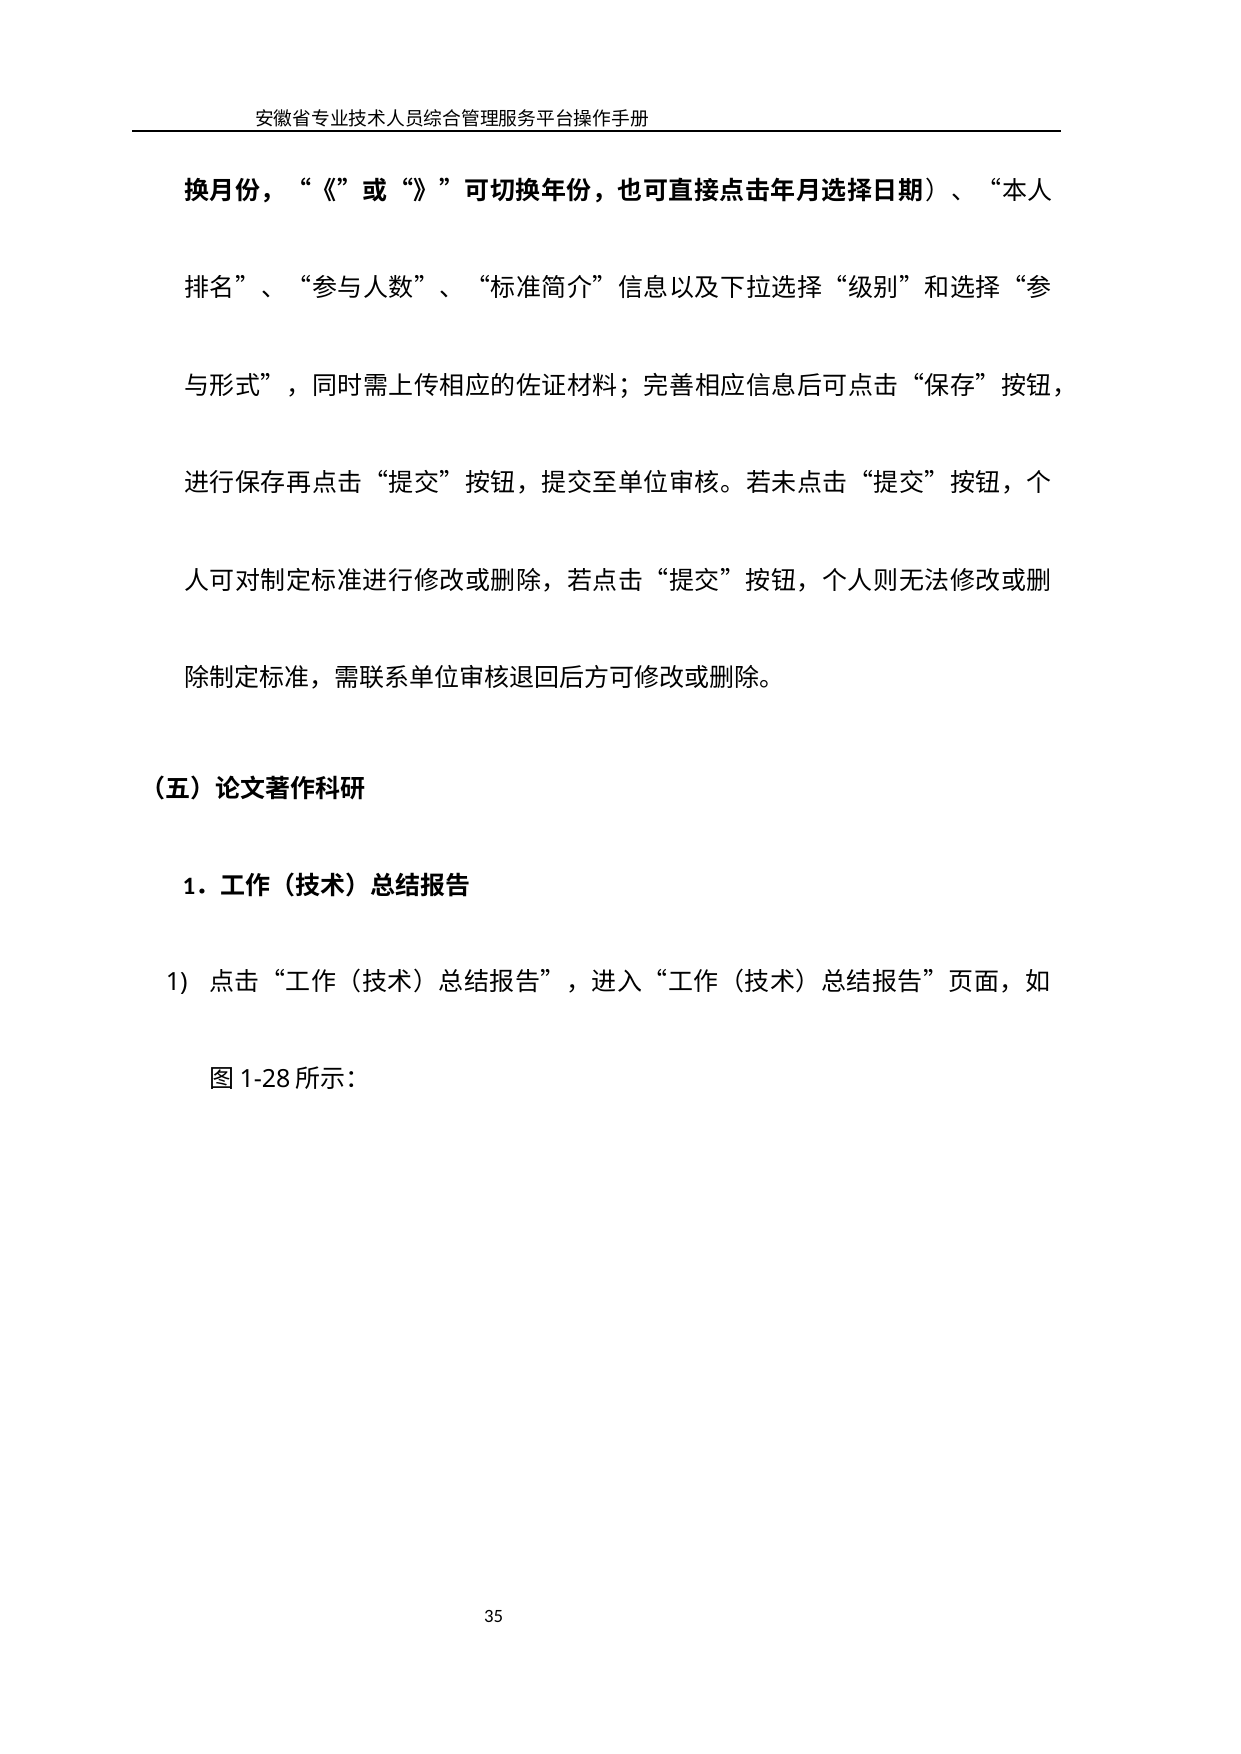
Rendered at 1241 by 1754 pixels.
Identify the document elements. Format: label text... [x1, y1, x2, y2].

list 点击“工作（技术）总结报告”，进入“工作（技术）总结报告”页面，如图1-28所示： [166, 947, 1053, 1109]
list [141, 156, 1053, 708]
subtitle 论文著作科研 [141, 754, 1053, 819]
subtitle 工作（技术）总结报告 [141, 851, 1053, 916]
